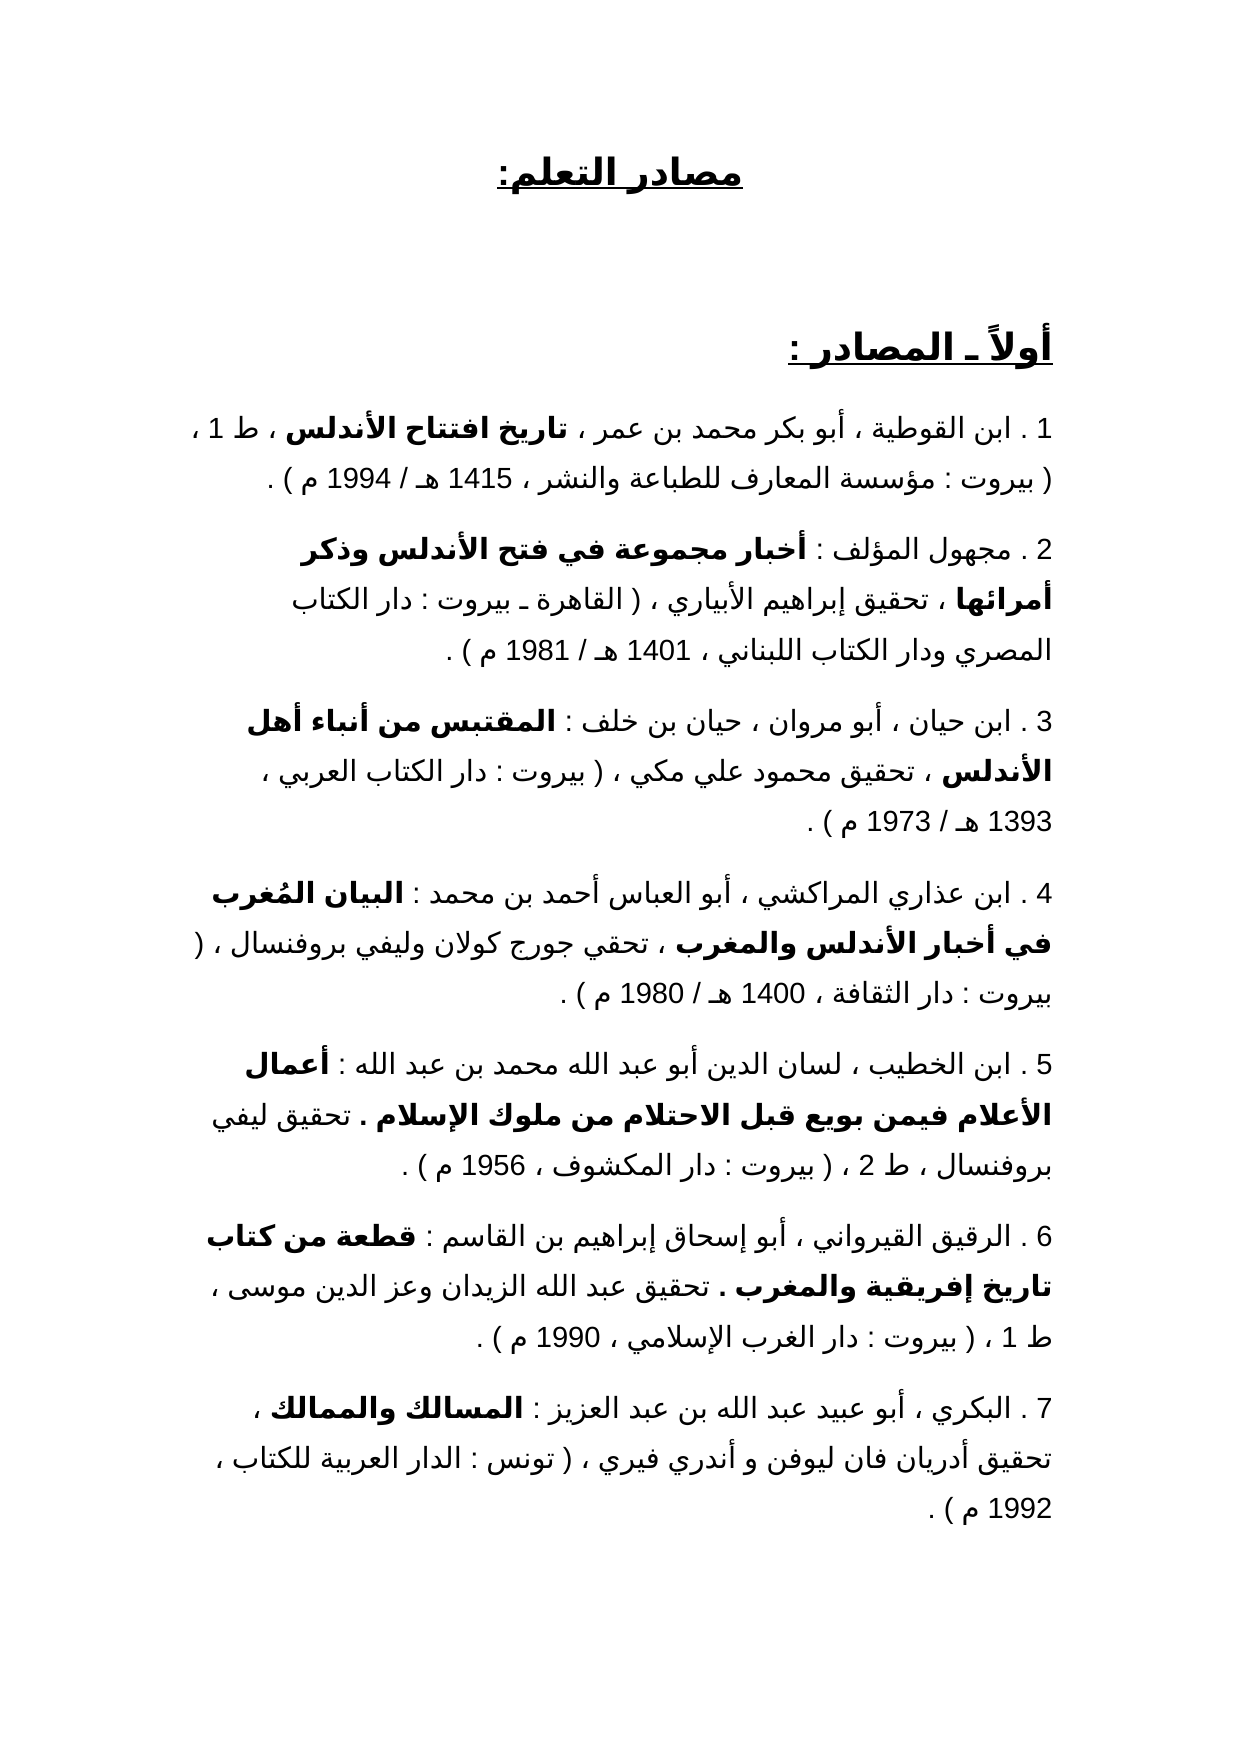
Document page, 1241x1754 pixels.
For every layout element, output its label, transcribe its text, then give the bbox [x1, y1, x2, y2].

text 2 . مجهول المؤلف : أخبار مجموعة في فتح الأندلس وذكر أمرائها ، تحقيق إبراهيم الأبياري ، ( القاهرة ـ بيروت : دار الكتاب المصري ودار الكتاب اللبناني ، 1401 هـ / 1981 م ) . [187, 532, 1053, 666]
text أولاً ـ المصادر : [187, 325, 1053, 368]
text 6 . الرقيق القيرواني ، أبو إسحاق إبراهيم بن القاسم : قطعة من كتاب تاريخ إفريقية والمغرب . تحقيق عبد الله الزيدان وعز الدين موسى ، ط 1 ، ( بيروت : دار الغرب الإسلامي ، 1990 م ) . [187, 1219, 1053, 1353]
text 7 . البكري ، أبو عبيد عبد الله بن عبد العزيز : المسالك والممالك ، تحقيق أدريان فان ليوفن و أندري فيري ، ( تونس : الدار العربية للكتاب ، 1992 م ) . [187, 1391, 1053, 1525]
text 5 . ابن الخطيب ، لسان الدين أبو عبد الله محمد بن عبد الله : أعمال الأعلام فيمن بويع قبل الاحتلام من ملوك الإسلام . تحقيق ليفي بروفنسال ، ط 2 ، ( بيروت : دار المكشوف ، 1956 م ) . [187, 1047, 1053, 1182]
text مصادر التعلم: [187, 150, 1053, 193]
text 4 . ابن عذاري المراكشي ، أبو العباس أحمد بن محمد : البيان المُغرب في أخبار الأندلس والمغرب ، تحقي جورج كولان وليفي بروفنسال ، ( بيروت : دار الثقافة ، 1400 هـ / 1980 م ) . [187, 876, 1053, 1010]
text 1 . ابن القوطية ، أبو بكر محمد بن عمر ، تاريخ افتتاح الأندلس ، ط 1 ، ( بيروت : مؤسسة المعارف للطباعة والنشر ، 1415 هـ / 1994 م ) . [187, 411, 1053, 494]
text 3 . ابن حيان ، أبو مروان ، حيان بن خلف : المقتبس من أنباء أهل الأندلس ، تحقيق محمود علي مكي ، ( بيروت : دار الكتاب العربي ، 1393 هـ / 1973 م ) . [187, 704, 1053, 838]
